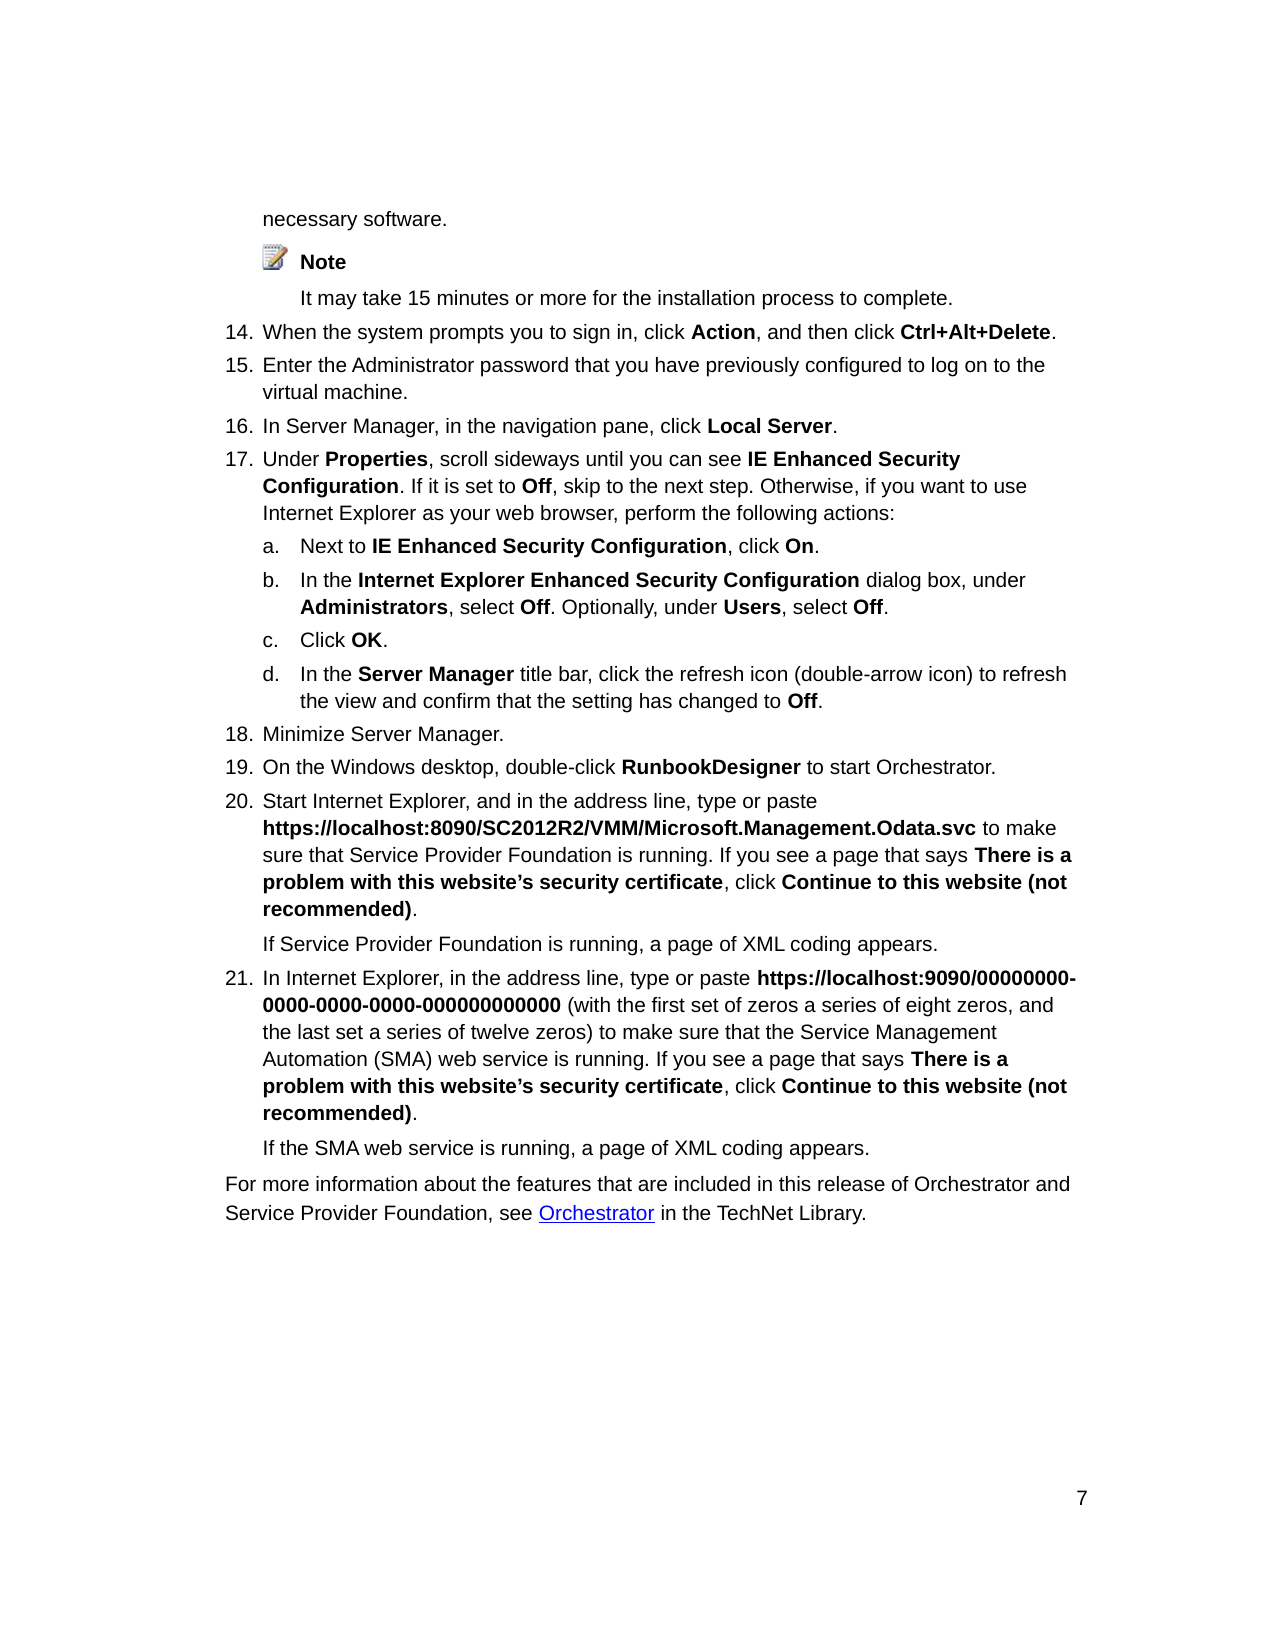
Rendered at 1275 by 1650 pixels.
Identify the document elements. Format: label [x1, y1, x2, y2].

table_header [225, 199, 1087, 1232]
picture [262, 244, 300, 270]
